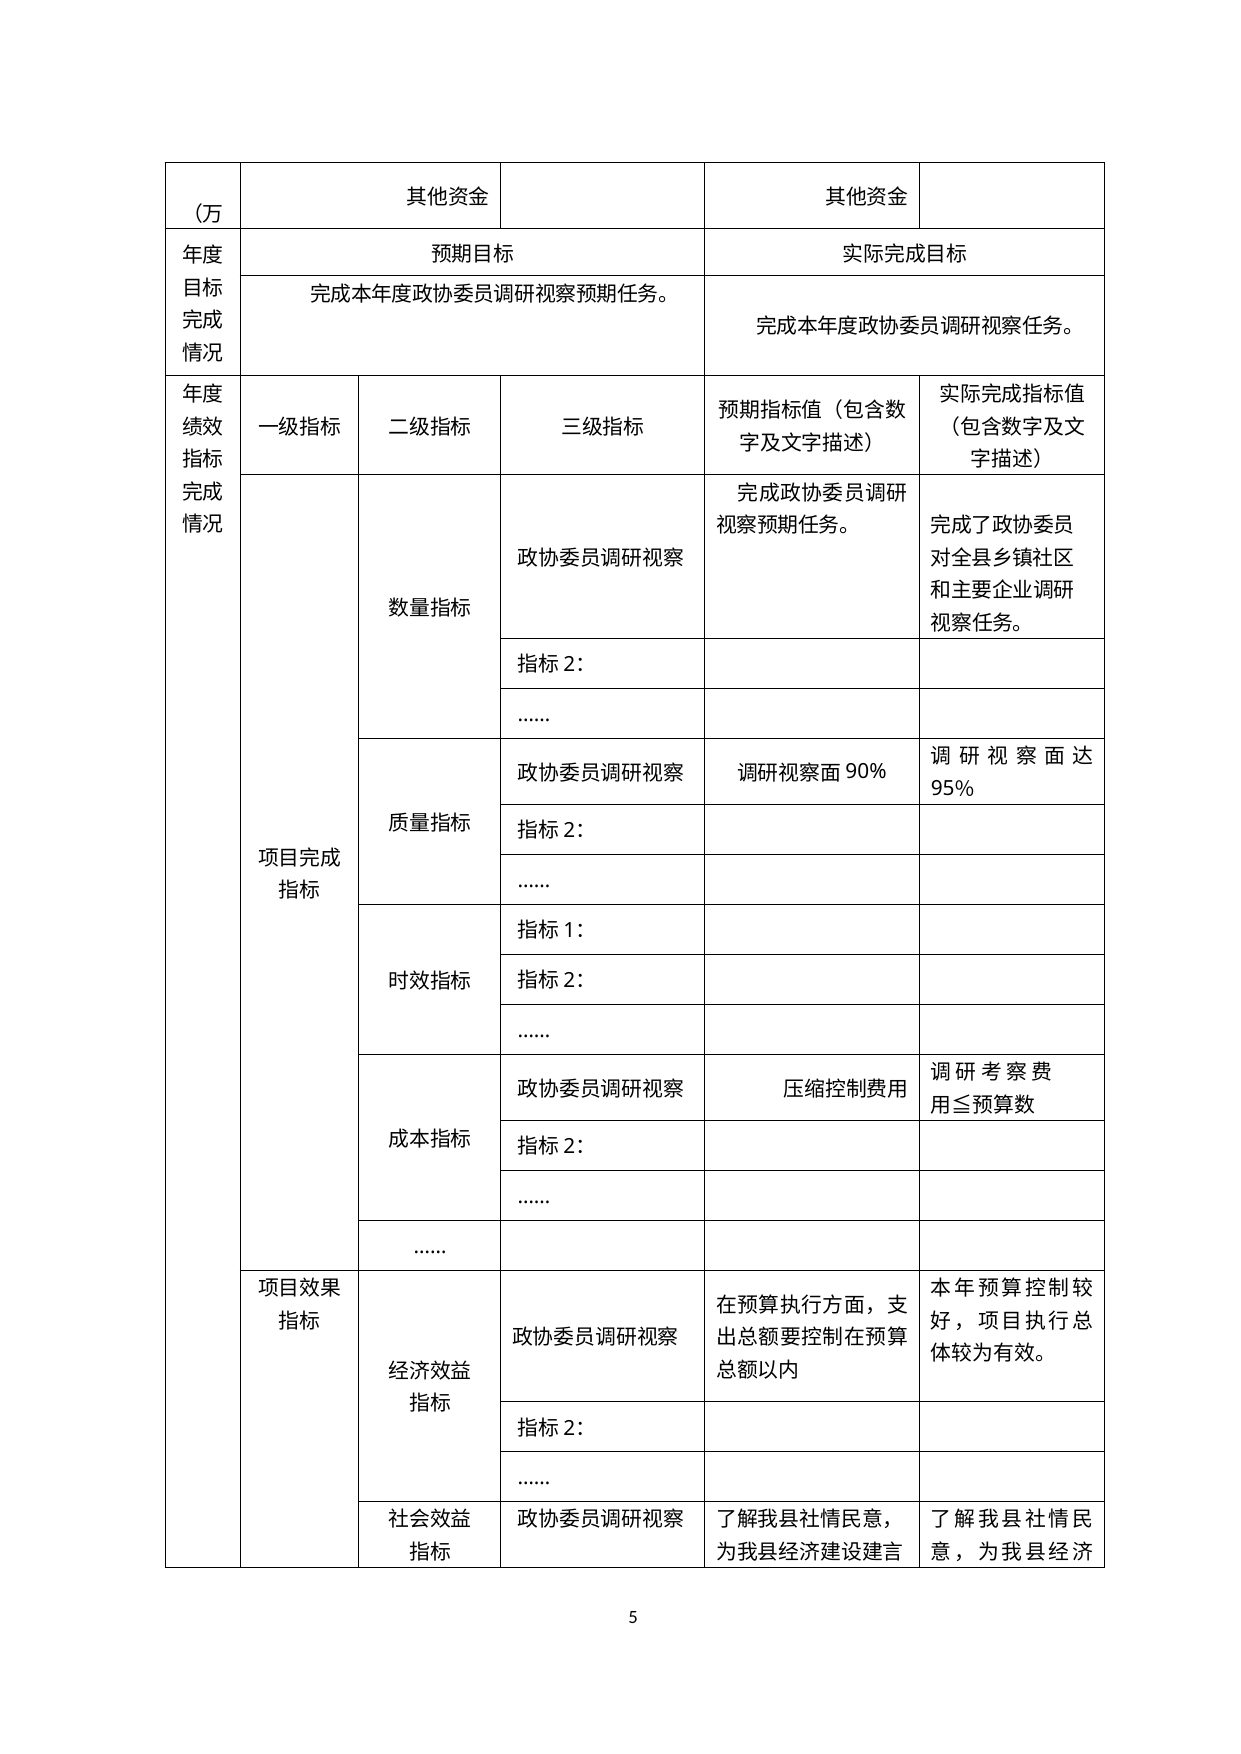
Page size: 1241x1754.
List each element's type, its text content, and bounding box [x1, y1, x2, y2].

table_cell 政协委员调研视察 [501, 1271, 704, 1401]
table_cell 年度 绩效 指标 完成 情况 [166, 376, 240, 1567]
table_cell [920, 1005, 1104, 1053]
table_cell 一级指标 [241, 376, 358, 474]
table_cell 指标2： [501, 639, 704, 687]
table_cell [920, 1221, 1104, 1269]
table_cell 实际完成指标值（包含数字及文字描述） [920, 376, 1104, 474]
table_cell …… [501, 1452, 704, 1501]
table_cell [920, 1121, 1104, 1169]
table_cell [920, 905, 1104, 953]
table_cell 其他资金 [705, 163, 919, 228]
table_cell …… [501, 855, 704, 903]
table_cell 社会效益 指标 [359, 1502, 500, 1567]
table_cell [705, 1502, 919, 1567]
table_cell [920, 689, 1104, 737]
table_cell [920, 1402, 1104, 1451]
table_cell [920, 639, 1104, 687]
table_cell 预期指标值（包含数字及文字描述） [705, 376, 919, 474]
table_cell [705, 805, 919, 853]
table_cell 指标2： [501, 1121, 704, 1169]
table_cell …… [501, 689, 704, 737]
table_cell 质量指标 [359, 739, 500, 903]
table_cell [705, 855, 919, 903]
table_cell 调研考察费用≦预算数 [920, 1055, 1104, 1119]
table_cell 完成本年度政协委员调研视察预期任务。 [241, 276, 704, 375]
table_cell 在预算执行方面，支出总额要控制在预算总额以内 [705, 1271, 919, 1401]
table_cell 完成政协委员调研视察预期任务。 [705, 475, 919, 637]
table_cell 政协委员调研视察 [501, 1502, 704, 1567]
table_cell 成本指标 [359, 1055, 500, 1219]
table_cell 指标2： [501, 1402, 704, 1451]
table_cell …… [359, 1221, 500, 1269]
table_cell 完成了政协委员对全县乡镇社区和主要企业调研视察任务。 [920, 475, 1104, 637]
table_cell [920, 955, 1104, 1003]
table_cell 完成本年度政协委员调研视察任务。 [705, 276, 1104, 375]
table_cell [705, 1402, 919, 1451]
table_cell [920, 805, 1104, 853]
table_cell …… [501, 1005, 704, 1053]
table_cell 数量指标 [359, 475, 500, 737]
table_cell [705, 1452, 919, 1501]
table_cell 其他资金 [241, 163, 500, 228]
table_cell 政协委员调研视察 [501, 739, 704, 803]
table_cell [705, 1221, 919, 1269]
table_cell [705, 905, 919, 953]
table_cell [705, 1171, 919, 1219]
table_cell [705, 955, 919, 1003]
table_cell …… [501, 1171, 704, 1219]
table_cell 调研视察面90% [705, 739, 919, 803]
table_cell 指标1： [501, 905, 704, 953]
table_cell 三级指标 [501, 376, 704, 474]
table_cell [705, 689, 919, 737]
table_cell [705, 1121, 919, 1169]
table_cell [501, 163, 704, 228]
table_cell 二级指标 [359, 376, 500, 474]
table_cell [920, 1171, 1104, 1219]
table_cell 经济效益 指标 [359, 1271, 500, 1501]
table_cell 政协委员调研视察 [501, 475, 704, 637]
table_cell 指标2： [501, 805, 704, 853]
table_cell [920, 1452, 1104, 1501]
table_cell 压缩控制费用 [705, 1055, 919, 1119]
table_cell [920, 163, 1104, 228]
table_cell 调研视察面达95％ [920, 739, 1104, 803]
table_cell 政协委员调研视察 [501, 1055, 704, 1119]
table_cell 预期目标 [241, 229, 704, 275]
table_cell 项目完成指标 [241, 475, 358, 1269]
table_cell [920, 1502, 1104, 1567]
table_cell 本年预算控制较好，项目执行总体较为有效。 [920, 1271, 1104, 1401]
table_cell 实际完成目标 [705, 229, 1104, 275]
table_cell 项目效果指标 [241, 1271, 358, 1567]
table_cell [920, 855, 1104, 903]
table_cell [501, 1221, 704, 1269]
table_cell [705, 639, 919, 687]
table_cell [705, 1005, 919, 1053]
table_cell 指标2： [501, 955, 704, 1003]
table_cell 年度 目标 完成 情况 [166, 229, 240, 375]
table_cell 时效指标 [359, 905, 500, 1053]
